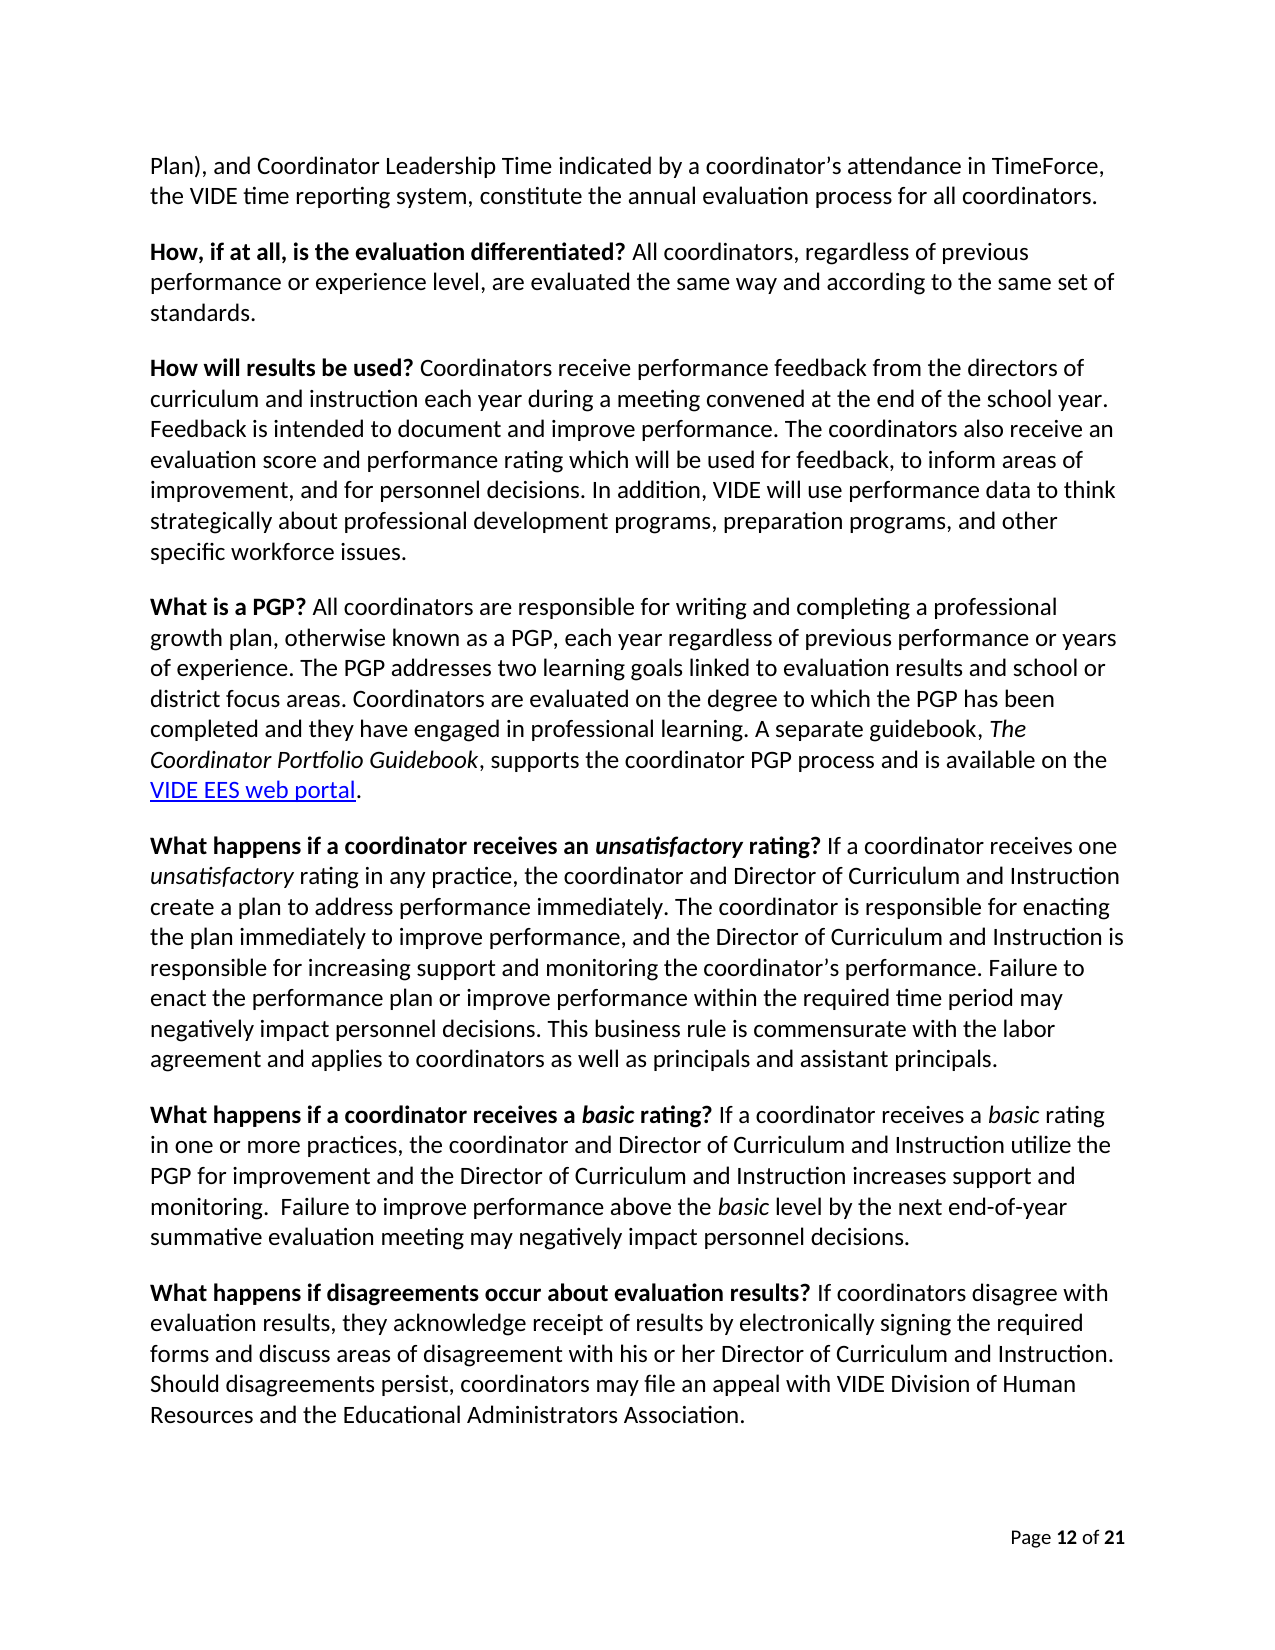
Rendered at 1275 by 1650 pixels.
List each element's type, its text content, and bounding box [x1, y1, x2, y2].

text How will results be used? Coordinators receive performance feedback from the directors of curriculum and instruction each year during a meeting convened at the end of the school year. Feedback is intended to document and improve performance. The coordinators also receive an evaluation score and performance rating which will be used for feedback, to inform areas of improvement, and for personnel decisions. In addition, VIDE will use performance data to think strategically about professional development programs, preparation programs, and other specific workforce issues. [150, 353, 1125, 566]
text What happens if disagreements occur about evaluation results? If coordinators disagree with evaluation results, they acknowledge receipt of results by electronically signing the required forms and discuss areas of disagreement with his or her Director of Curriculum and Instruction. Should disagreements persist, coordinators may file an appeal with VIDE Division of Human Resources and the Educational Administrators Association. [150, 1277, 1125, 1429]
text What happens if a coordinator receives an unsatisfactory rating? If a coordinator receives one unsatisfactory rating in any practice, the coordinator and Director of Curriculum and Instruction create a plan to address performance immediately. The coordinator is responsible for enacting the plan immediately to improve performance, and the Director of Curriculum and Instruction is responsible for increasing support and monitoring the coordinator’s performance. Failure to enact the performance plan or improve performance within the required time period may negatively impact personnel decisions. This business rule is commensurate with the labor agreement and applies to coordinators as well as principals and assistant principals. [150, 830, 1125, 1074]
text How, if at all, is the evaluation differentiated? All coordinators, regardless of previous performance or experience level, are evaluated the same way and according to the same set of standards. [150, 236, 1125, 328]
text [150, 150, 1125, 211]
text What is a PGP? All coordinators are responsible for writing and completing a professional growth plan, otherwise known as a PGP, each year regardless of previous performance or years of experience. The PGP addresses two learning goals linked to evaluation results and school or district focus areas. Coordinators are evaluated on the degree to which the PGP has been completed and they have engaged in professional learning. A separate guidebook, The Coordinator Portfolio Guidebook, supports the coordinator PGP process and is available on the VIDE EES web portal. [150, 591, 1125, 805]
text What happens if a coordinator receives a basic rating? If a coordinator receives a basic rating in one or more practices, the coordinator and Director of Curriculum and Instruction utilize the PGP for improvement and the Director of Curriculum and Instruction increases support and monitoring. Failure to improve performance above the basic level by the next end-of-year summative evaluation meeting may negatively impact personnel decisions. [150, 1099, 1125, 1252]
